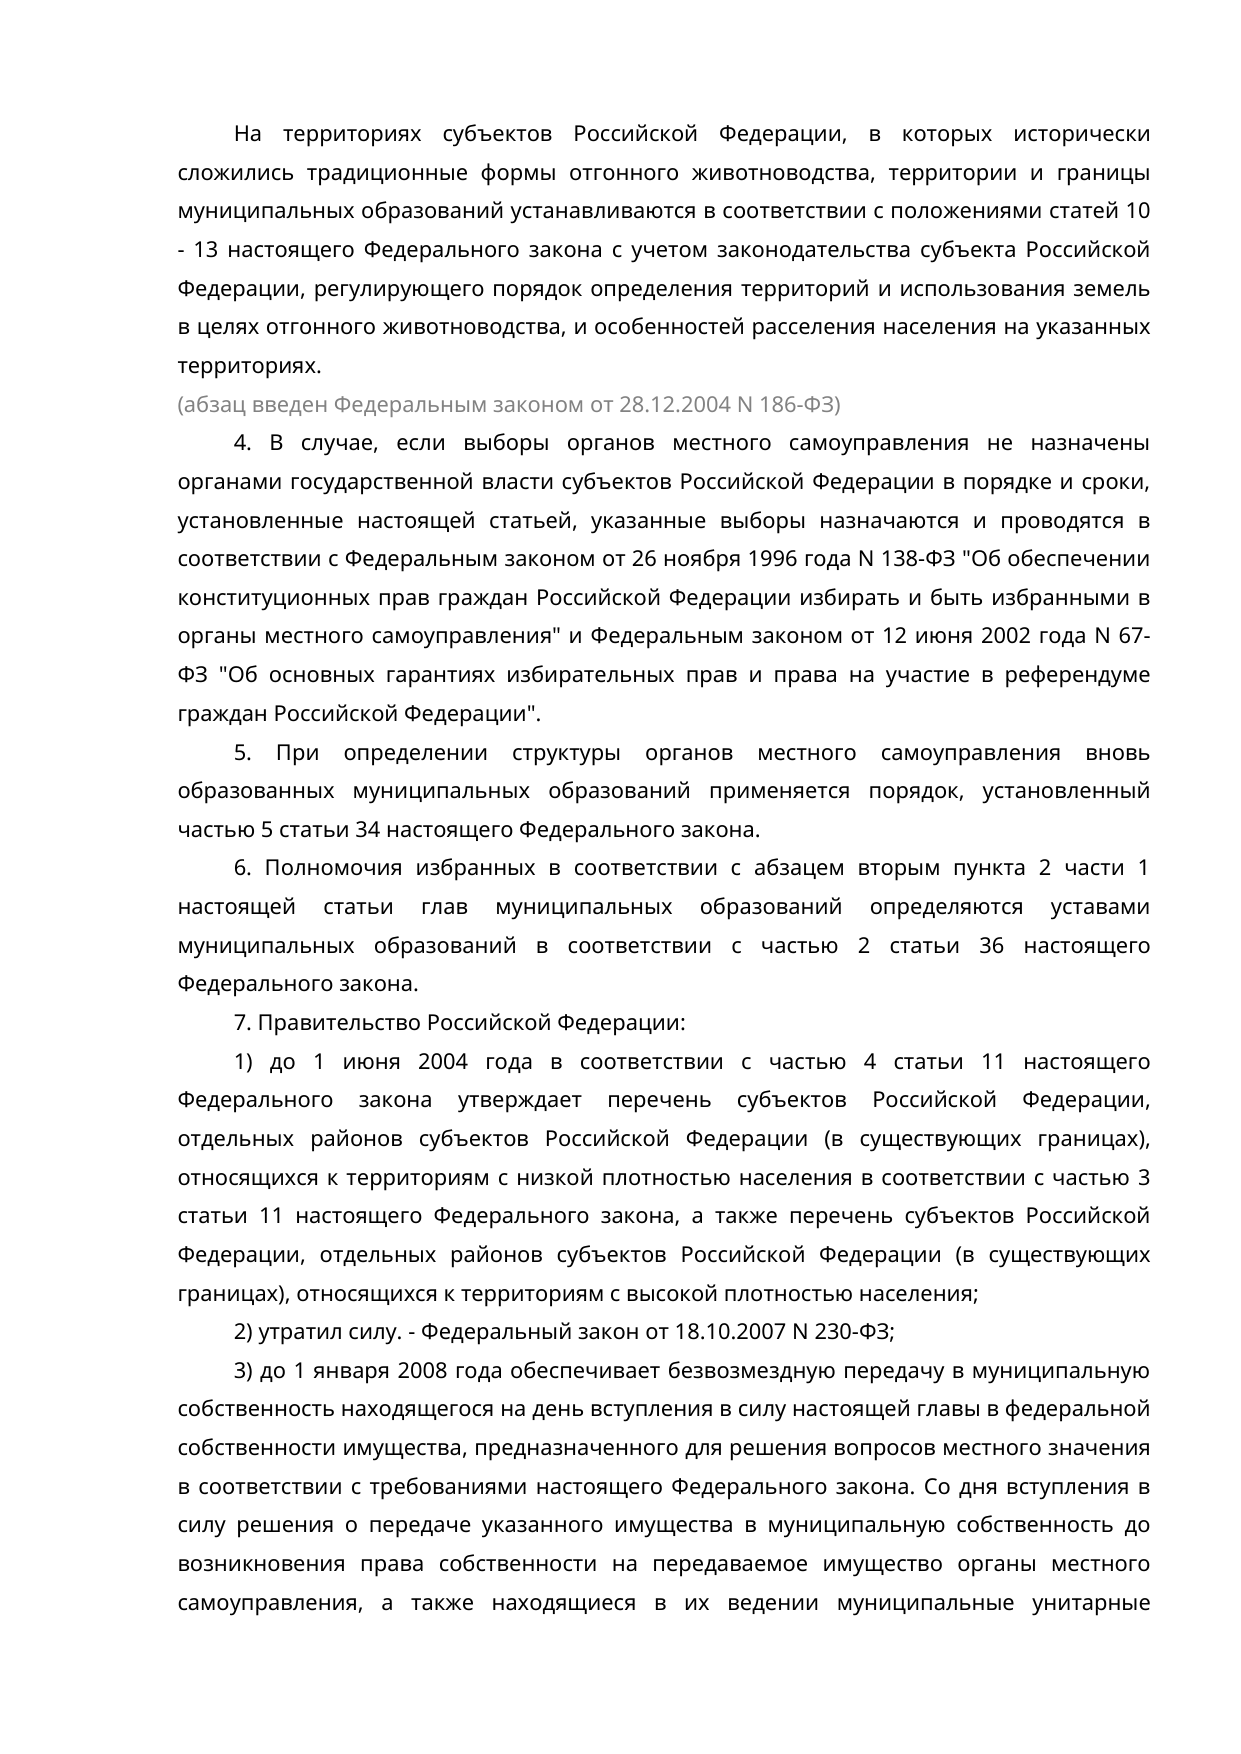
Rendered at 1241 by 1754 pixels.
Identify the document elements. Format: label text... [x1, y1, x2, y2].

text На территориях субъектов Российской Федерации, в которых исторически сложились традиционные формы отгонного животноводства, территории и границы муниципальных образований устанавливаются в соответствии с положениями статей 10 - 13 настоящего Федерального закона с учетом законодательства субъекта Российской Федерации, регулирующего порядок определения территорий и использования земель в целях отгонного животноводства, и особенностей расселения населения на указанных территориях. [177, 118, 1152, 380]
text 6. Полномочия избранных в соответствии с абзацем вторым пункта 2 части 1 настоящей статьи глав муниципальных образований определяются уставами муниципальных образований в соответствии с частью 2 статьи 36 настоящего Федерального закона. [177, 852, 1152, 998]
text 1) до 1 июня 2004 года в соответствии с частью 4 статьи 11 настоящего Федерального закона утверждает перечень субъектов Российской Федерации, отдельных районов субъектов Российской Федерации (в существующих границах), относящихся к территориям с низкой плотностью населения в соответствии с частью 3 статьи 11 настоящего Федерального закона, а также перечень субъектов Российской Федерации, отдельных районов субъектов Российской Федерации (в существующих границах), относящихся к территориям с высокой плотностью населения; [177, 1046, 1152, 1307]
text 2) утратил силу. - Федеральный закон от 18.10.2007 N 230-ФЗ; [177, 1316, 1152, 1346]
text 4. В случае, если выборы органов местного самоуправления не назначены органами государственной власти субъектов Российской Федерации в порядке и сроки, установленные настоящей статьей, указанные выборы назначаются и проводятся в соответствии с Федеральным законом от 26 ноября 1996 года N 138-ФЗ "Об обеспечении конституционных прав граждан Российской Федерации избирать и быть избранными в органы местного самоуправления" и Федеральным законом от 12 июня 2002 года N 67-ФЗ "Об основных гарантиях избирательных прав и права на участие в референдуме граждан Российской Федерации". [177, 427, 1152, 728]
text 5. При определении структуры органов местного самоуправления вновь образованных муниципальных образований применяется порядок, установленный частью 5 статьи 34 настоящего Федерального закона. [177, 736, 1152, 843]
text (абзац введен Федеральным законом от 28.12.2004 N 186-ФЗ) [177, 389, 1152, 418]
text 7. Правительство Российской Федерации: [177, 1007, 1152, 1037]
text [177, 1355, 1152, 1616]
